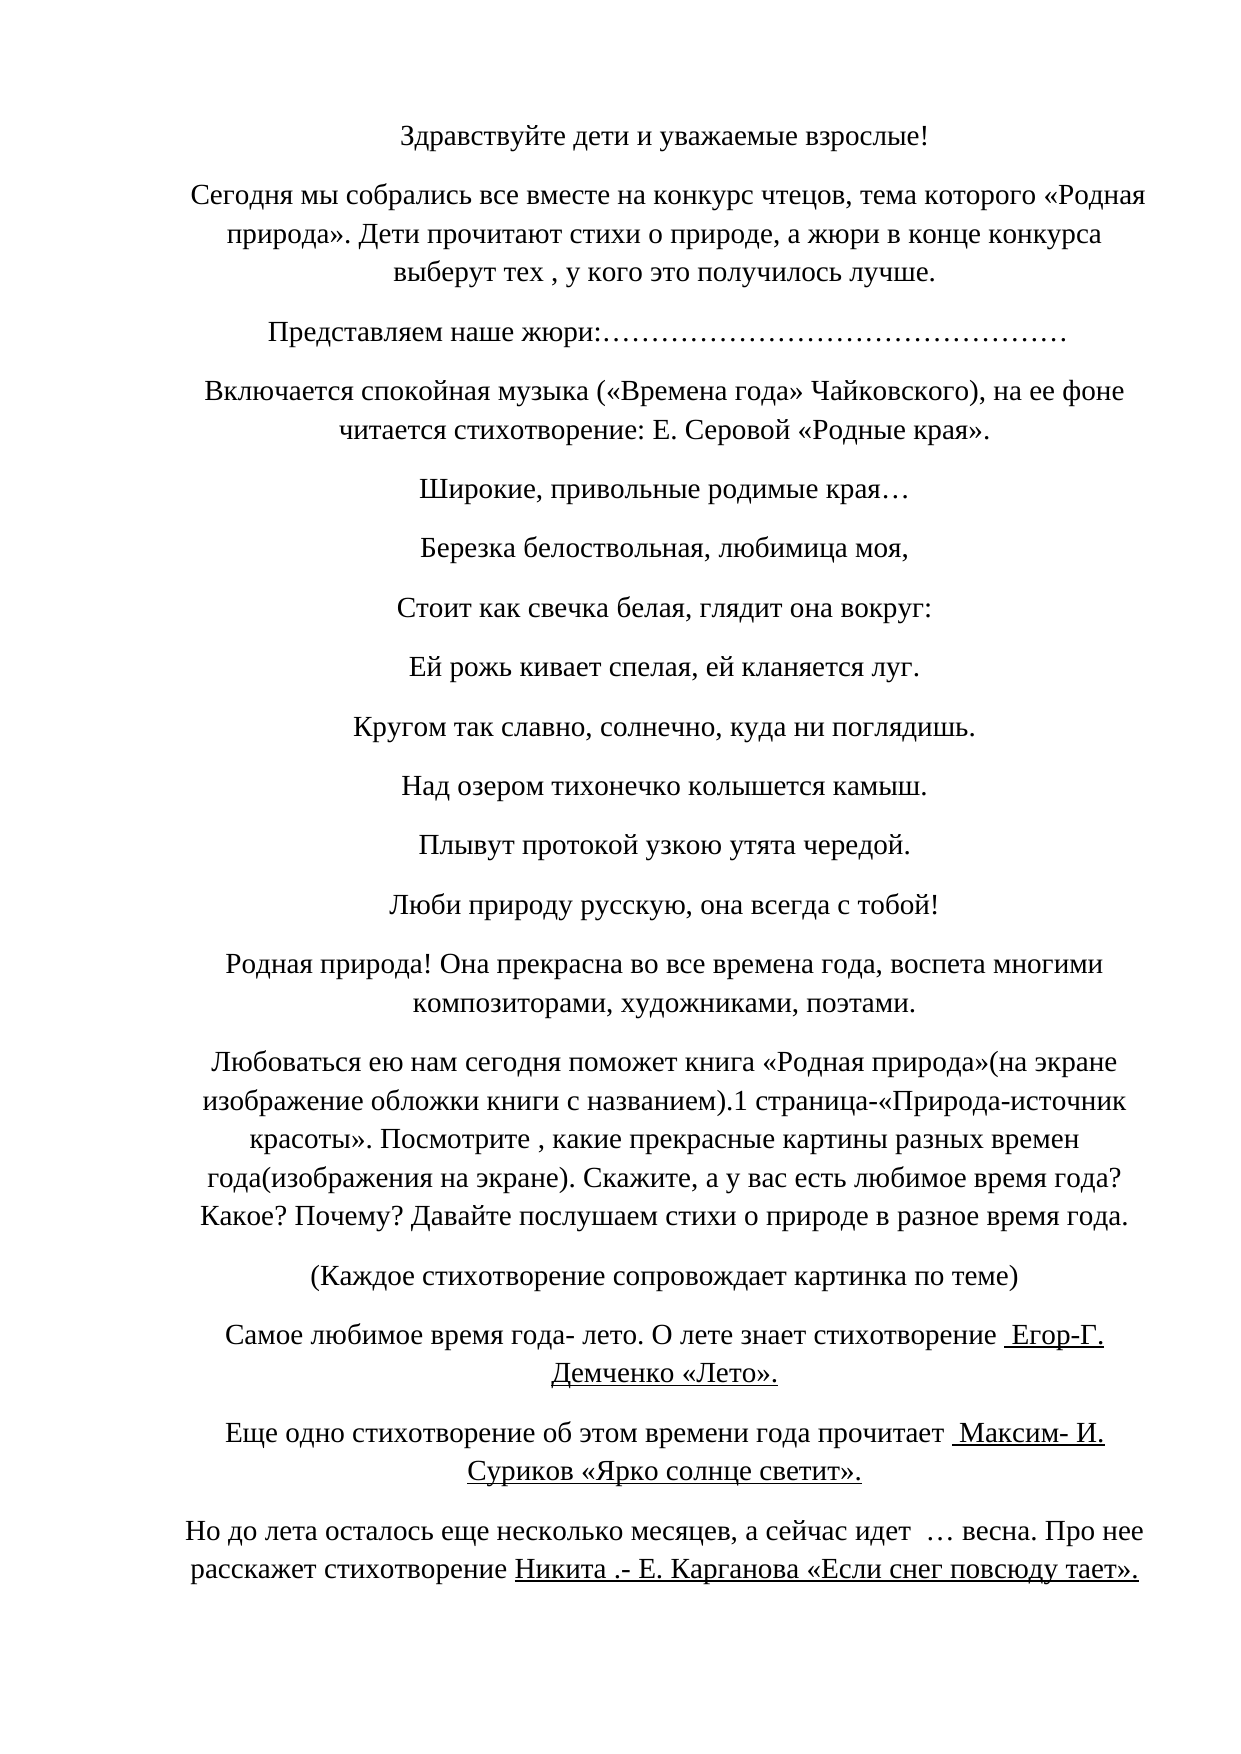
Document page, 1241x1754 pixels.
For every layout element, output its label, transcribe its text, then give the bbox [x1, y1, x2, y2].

text Стоит как свечка белая, глядит она вокруг: [177, 590, 1152, 623]
text Плывут протокой узкою утята чередой. [177, 827, 1152, 861]
text Включается спокойная музыка («Времена года» Чайковского), на ее фоне читается стихотворение: Е. Серовой «Родные края». [177, 373, 1152, 445]
text Родная природа! Она прекрасна во все времена года, воспета многими композиторами, художниками, поэтами. [177, 946, 1152, 1018]
text Но до лета осталось еще несколько месяцев, а сейчас идет … весна. Про нее расскажет стихотворение Никита .- Е. Карганова «Если снег повсюду тает». [177, 1513, 1152, 1585]
text Люби природу русскую, она всегда с тобой! [177, 887, 1152, 920]
text Самое любимое время года- лето. О лете знает стихотворение Егор-Г. Демченко «Лето». [177, 1317, 1152, 1389]
text Широкие, привольные родимые края… [177, 471, 1152, 505]
text (Каждое стихотворение сопровождает картинка по теме) [177, 1258, 1152, 1291]
text Над озером тихонечко колышется камыш. [177, 768, 1152, 802]
text Ей рожь кивает спелая, ей кланяется луг. [177, 649, 1152, 683]
text Любоваться ею нам сегодня поможет книга «Родная природа»(на экране изображение обложки книги с названием).1 страница-«Природа-источник красоты». Посмотрите , какие прекрасные картины разных времен года(изображения на экране). Скажите, а у вас есть любимое время года? Какое? Почему? Давайте послушаем стихи о природе в разное время года. [177, 1044, 1152, 1232]
text Еще одно стихотворение об этом времени года прочитает Максим- И. Суриков «Ярко солнце светит». [177, 1415, 1152, 1487]
text Сегодня мы собрались все вместе на конкурс чтецов, тема которого «Родная природа». Дети прочитают стихи о природе, а жюри в конце конкурса выберут тех , у кого это получилось лучше. [177, 177, 1152, 288]
text Кругом так славно, солнечно, куда ни поглядишь. [177, 709, 1152, 742]
text Здравствуйте дети и уважаемые взрослые! [177, 118, 1152, 152]
text Березка белоствольная, любимица моя, [177, 531, 1152, 564]
text Представляем наше жюри:………………………………………… [177, 314, 1152, 347]
